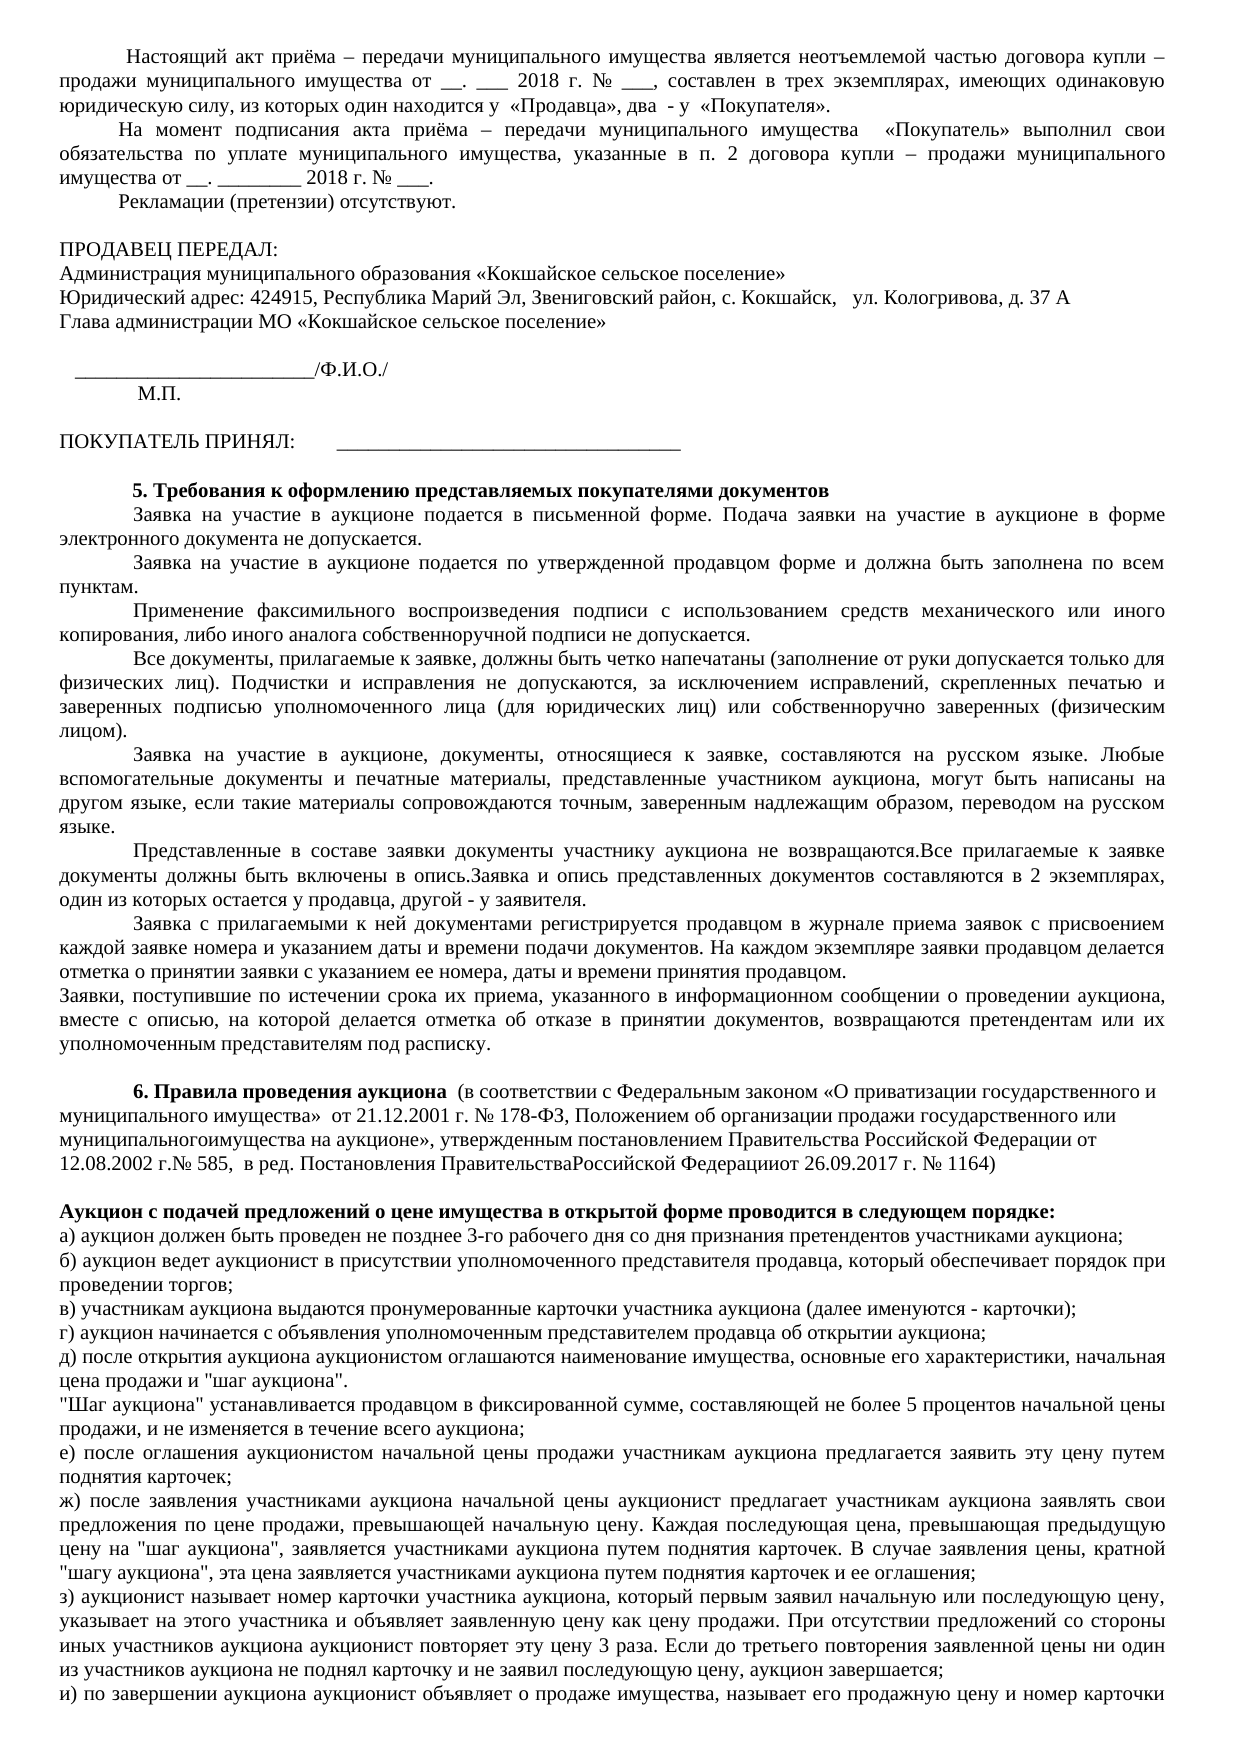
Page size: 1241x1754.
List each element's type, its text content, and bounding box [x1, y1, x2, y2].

text 5. Требования к оформлению представляемых покупателями документов [59, 477, 1167, 502]
text а) аукцион должен быть проведен не позднее 3-го рабочего дня со дня признания претендентов участниками аукциона; [59, 1223, 1167, 1247]
text Заявка на участие в аукционе, документы, относящиеся к заявке, составляются на русском языке. Любые вспомогательные документы и печатные материалы, представленные участником аукциона, могут быть написаны на другом языке, если такие материалы сопровождаются точным, заверенным надлежащим образом, переводом на русском языке. [59, 742, 1167, 838]
text Представленные в составе заявки документы участнику аукциона не возвращаются.Все прилагаемые к заявке документы должны быть включены в опись.Заявка и опись представленных документов составляются в 2 экземплярах, один из которых остается у продавца, другой - у заявителя. [59, 838, 1167, 911]
text ж) после заявления участниками аукциона начальной цены аукционист предлагает участникам аукциона заявлять свои предложения по цене продажи, превышающей начальную цену. Каждая последующая цена, превышающая предыдущую цену на "шаг аукциона", заявляется участниками аукциона путем поднятия карточек. В случае заявления цены, кратной "шагу аукциона", эта цена заявляется участниками аукциона путем поднятия карточек и ее оглашения; [59, 1488, 1167, 1584]
text Администрация муниципального образования «Кокшайское сельское поселение» [59, 261, 1167, 285]
text е) после оглашения аукционистом начальной цены продажи участникам аукциона предлагается заявить эту цену путем поднятия карточек; [59, 1440, 1167, 1488]
text Заявка на участие в аукционе подается в письменной форме. Подача заявки на участие в аукционе в форме электронного документа не допускается. [59, 502, 1167, 550]
text М.П. [59, 381, 1167, 405]
text б) аукцион ведет аукционист в присутствии уполномоченного представителя продавца, который обеспечивает порядок при проведении торгов; [59, 1247, 1167, 1296]
text в) участникам аукциона выдаются пронумерованные карточки участника аукциона (далее именуются - карточки); [59, 1296, 1167, 1320]
text Все документы, прилагаемые к заявке, должны быть четко напечатаны (заполнение от руки допускается только для физических лиц). Подчистки и исправления не допускаются, за исключением исправлений, скрепленных печатью и заверенных подписью уполномоченного лица (для юридических лиц) или собственноручно заверенных (физическим лицом). [59, 646, 1167, 742]
text _______________________/Ф.И.О./ [59, 357, 1167, 381]
text На момент подписания акта приёма – передачи муниципального имущества «Покупатель» выполнил свои обязательства по уплате муниципального имущества, указанные в п. 2 договора купли – продажи муниципального имущества от __. ________ 2018 г. № ___. [59, 117, 1167, 189]
text Настоящий акт приёма – передачи муниципального имущества является неотъемлемой частью договора купли – продажи муниципального имущества от __. ___ 2018 г. № ___, составлен в трех экземплярах, имеющих одинаковую юридическую силу, из которых один находится у «Продавца», два - у «Покупателя». [59, 44, 1167, 117]
text Аукцион с подачей предложений о цене имущества в открытой форме проводится в следующем порядке: [59, 1199, 1167, 1223]
text Заявки, поступившие по истечении срока их приема, указанного в информационном сообщении о проведении аукциона, вместе с описью, на которой делается отметка об отказе в принятии документов, возвращаются претендентам или их уполномоченным представителям под расписку. [59, 983, 1167, 1055]
text 6. Правила проведения аукциона (в соответствии с Федеральным законом «О приватизации государственного и муниципального имущества» от 21.12.2001 г. № 178-ФЗ, Положением об организации продажи государственного или муниципальногоимущества на аукционе», утвержденным постановлением Правительства Российской Федерации от 12.08.2002 г.№ 585, в ред. Постановления ПравительстваРоссийской Федерацииот 26.09.2017 г. № 1164) [59, 1079, 1167, 1175]
text Глава администрации МО «Кокшайское сельское поселение» [59, 309, 1167, 333]
text з) аукционист называет номер карточки участника аукциона, который первым заявил начальную или последующую цену, указывает на этого участника и объявляет заявленную цену как цену продажи. При отсутствии предложений со стороны иных участников аукциона аукционист повторяет эту цену 3 раза. Если до третьего повторения заявленной цены ни один из участников аукциона не поднял карточку и не заявил последующую цену, аукцион завершается; [59, 1584, 1167, 1681]
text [59, 1681, 1167, 1705]
text Заявка на участие в аукционе подается по утвержденной продавцом форме и должна быть заполнена по всем пунктам. [59, 550, 1167, 598]
text Рекламации (претензии) отсутствуют. [59, 189, 1167, 213]
text д) после открытия аукциона аукционистом оглашаются наименование имущества, основные его характеристики, начальная цена продажи и "шаг аукциона". [59, 1344, 1167, 1392]
text Юридический адрес: 424915, Республика Марий Эл, Звениговский район, с. Кокшайск, ул. Кологривова, д. 37 А [59, 285, 1167, 309]
text ПОКУПАТЕЛЬ ПРИНЯЛ: _________________________________ [59, 429, 1167, 453]
text "Шаг аукциона" устанавливается продавцом в фиксированной сумме, составляющей не более 5 процентов начальной цены продажи, и не изменяется в течение всего аукциона; [59, 1392, 1167, 1440]
text ПРОДАВЕЦ ПЕРЕДАЛ: [59, 237, 1167, 261]
text г) аукцион начинается с объявления уполномоченным представителем продавца об открытии аукциона; [59, 1320, 1167, 1344]
text Применение факсимильного воспроизведения подписи с использованием средств механического или иного копирования, либо иного аналога собственноручной подписи не допускается. [59, 598, 1167, 646]
text Заявка с прилагаемыми к ней документами регистрируется продавцом в журнале приема заявок с присвоением каждой заявке номера и указанием даты и времени подачи документов. На каждом экземпляре заявки продавцом делается отметка о принятии заявки с указанием ее номера, даты и времени принятия продавцом. [59, 911, 1167, 983]
